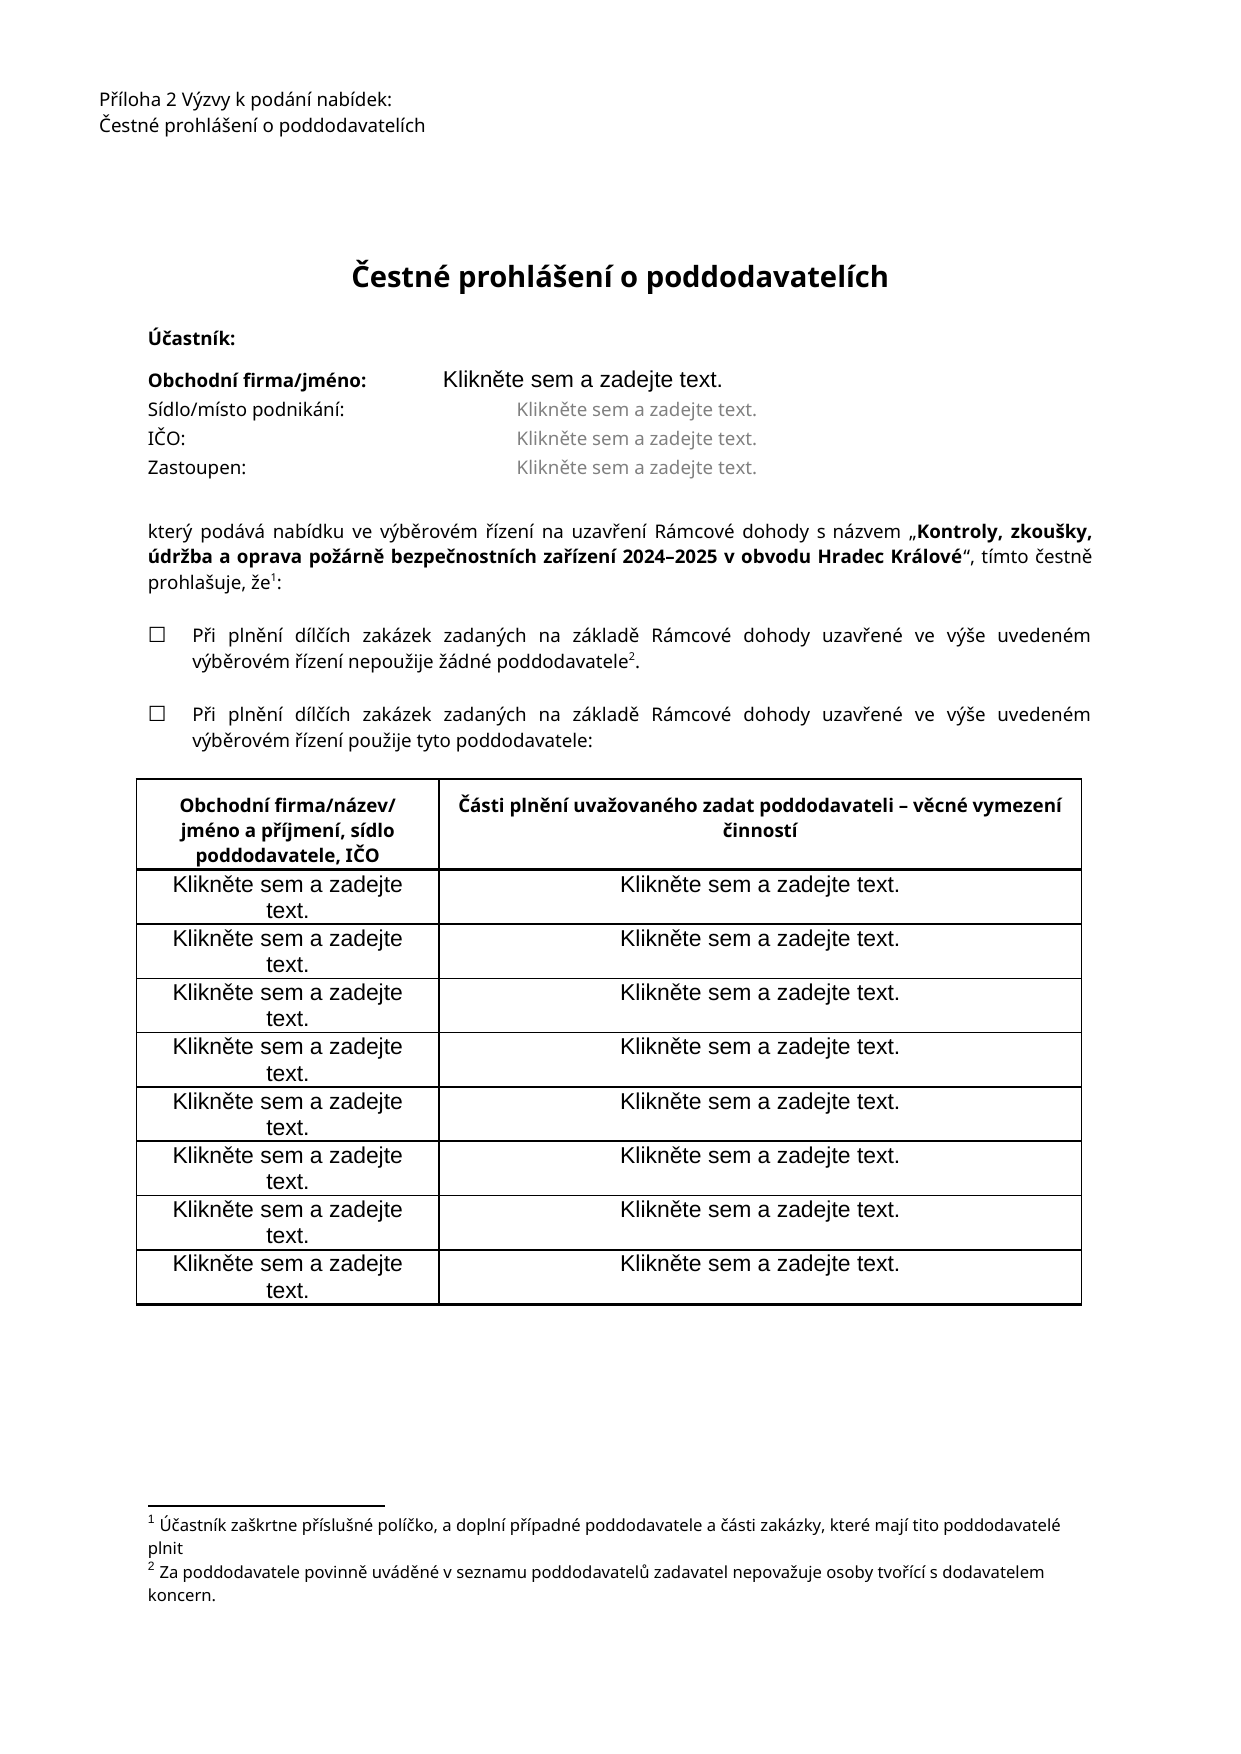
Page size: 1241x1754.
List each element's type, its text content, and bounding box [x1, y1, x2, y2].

text Obchodní firma/jméno: [148, 364, 1093, 393]
text IČO: [148, 422, 1093, 451]
text Při plnění dílčích zakázek zadaných na základě Rámcové dohody uzavřené ve výše uvedeném výběrovém řízení nepoužije žádné poddodavatele. [148, 620, 1093, 674]
text Při plnění dílčích zakázek zadaných na základě Rámcové dohody uzavřené ve výše uvedeném výběrovém řízení použije tyto poddodavatele: [148, 699, 1093, 753]
text Účastník: [148, 321, 1093, 352]
table_header Části plnění uvažovaného zadat poddodavateli – věcné vymezení činností [440, 780, 1081, 867]
table_header Obchodní firma/název/ jméno a příjmení, sídlo poddodavatele, IČO [137, 780, 438, 867]
title Čestné prohlášení o poddodavatelích [148, 256, 1093, 296]
text Zastoupen: [148, 451, 1093, 480]
text který podává nabídku ve výběrovém řízení na uzavření Rámcové dohody s názvem „Kontroly, zkoušky, údržba a oprava požárně bezpečnostních zařízení 2024–2025 v obvodu Hradec Králové“, tímto čestně prohlašuje, že: [148, 518, 1093, 595]
text Sídlo/místo podnikání: [148, 393, 1093, 422]
